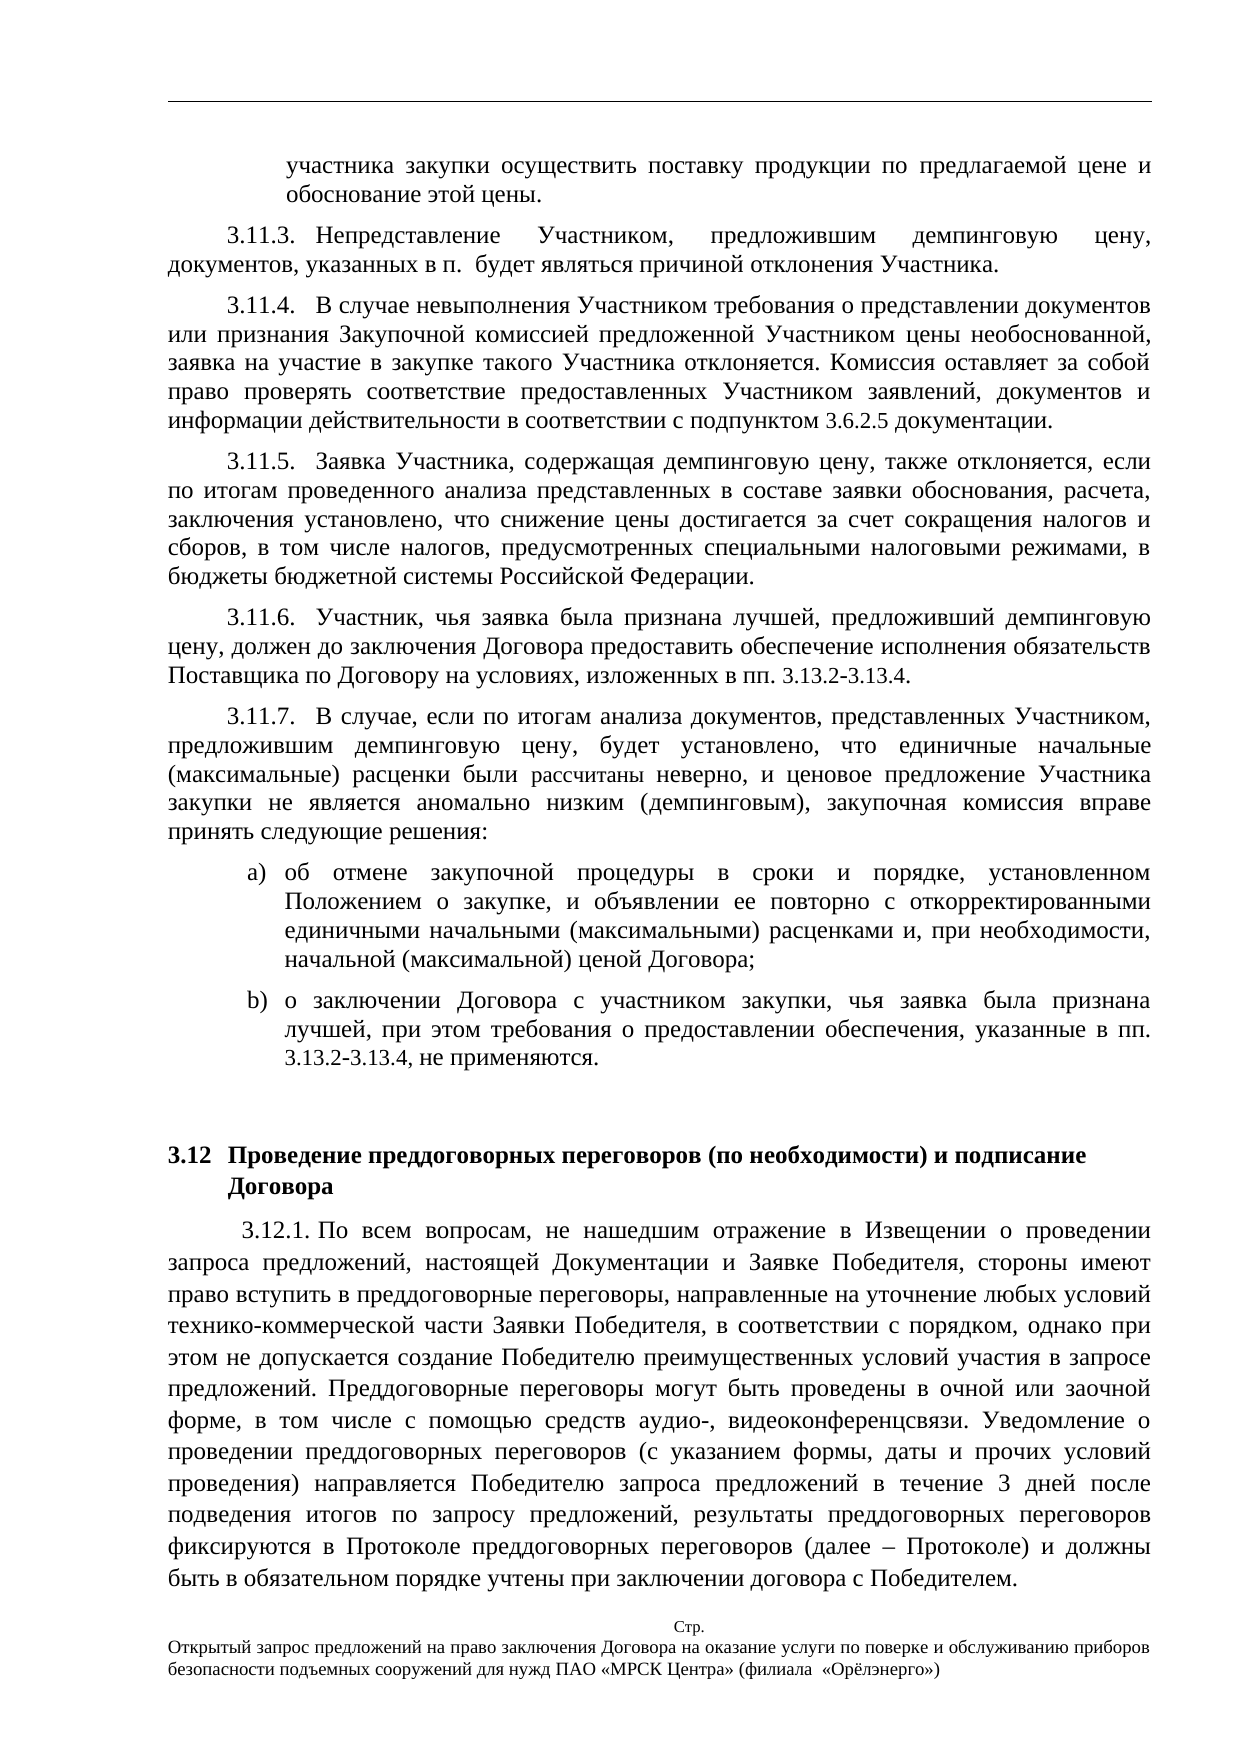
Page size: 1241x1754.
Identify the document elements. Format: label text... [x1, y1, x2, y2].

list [241, 150, 1152, 207]
list об отмене закупочной процедуры в сроки и порядке, установленном Положением о закупке, и объявлении ее повторно с откорректированными единичными начальными (максимальными) расценками и, при необходимости, начальной (максимальной) ценой Договора; [247, 857, 1152, 972]
list Заявка Участника, содержащая демпинговую цену, также отклоняется, если по итогам проведенного анализа представленных в составе заявки обоснования, расчета, заключения установлено, что снижение цены достигается за счет сокращения налогов и сборов, в том числе налогов, предусмотренных специальными налоговыми режимами, в бюджеты бюджетной системы Российской Федерации. [168, 446, 1152, 590]
list Непредставление Участником, предложившим демпинговую цену, документов, указанных в п. 0 будет являться причиной отклонения Участника. [168, 220, 1152, 277]
list В случае невыполнения Участником требования о представлении документов или признания Закупочной комиссией предложенной Участником цены необоснованной, заявка на участие в закупке такого Участника отклоняется. Комиссия оставляет за собой право проверять соответствие предоставленных Участником заявлений, документов и информации действительности в соответствии с подпунктом 3.6.2.5 документации. [168, 290, 1152, 434]
list В случае, если по итогам анализа документов, представленных Участником, предложившим демпинговую цену, будет установлено, что единичные начальные (максимальные) расценки были рассчитаны неверно, и ценовое предложение Участника закупки не является аномально низким (демпинговым), закупочная комиссия вправе принять следующие решения: [168, 701, 1152, 845]
list По всем вопросам, не нашедшим отражение в Извещении о проведении запроса предложений, настоящей Документации и Заявке Победителя, стороны имеют право вступить в преддоговорные переговоры, направленные на уточнение любых условий технико-коммерческой части Заявки Победителя, в соответствии с порядком, однако при этом не допускается создание Победителю преимущественных условий участия в запросе предложений. Преддоговорные переговоры могут быть проведены в очной или заочной форме, в том числе с помощью средств аудио-, видеоконференцсвязи. Уведомление о проведении преддоговорных переговоров (с указанием формы, даты и прочих условий проведения) направляется Победителю запроса предложений в течение 3 дней после подведения итогов по запросу предложений, результаты преддоговорных переговоров фиксируются в Протоколе преддоговорных переговоров (далее – Протоколе) и должны быть в обязательном порядке учтены при заключении договора с Победителем. [168, 1216, 1152, 1591]
list о заключении Договора с участником закупки, чья заявка была признана лучшей, при этом требования о предоставлении обеспечения, указанные в пп. 3.13.2-3.13.4, не применяются. [247, 985, 1152, 1071]
list Участник, чья заявка была признана лучшей, предложивший демпинговую цену, должен до заключения Договора предоставить обеспечение исполнения обязательств Поставщика по Договору на условиях, изложенных в пп. 3.13.2-3.13.4. [168, 602, 1152, 689]
subtitle Проведение преддоговорных переговоров (по необходимости) и подписание Договора [168, 1140, 1152, 1200]
